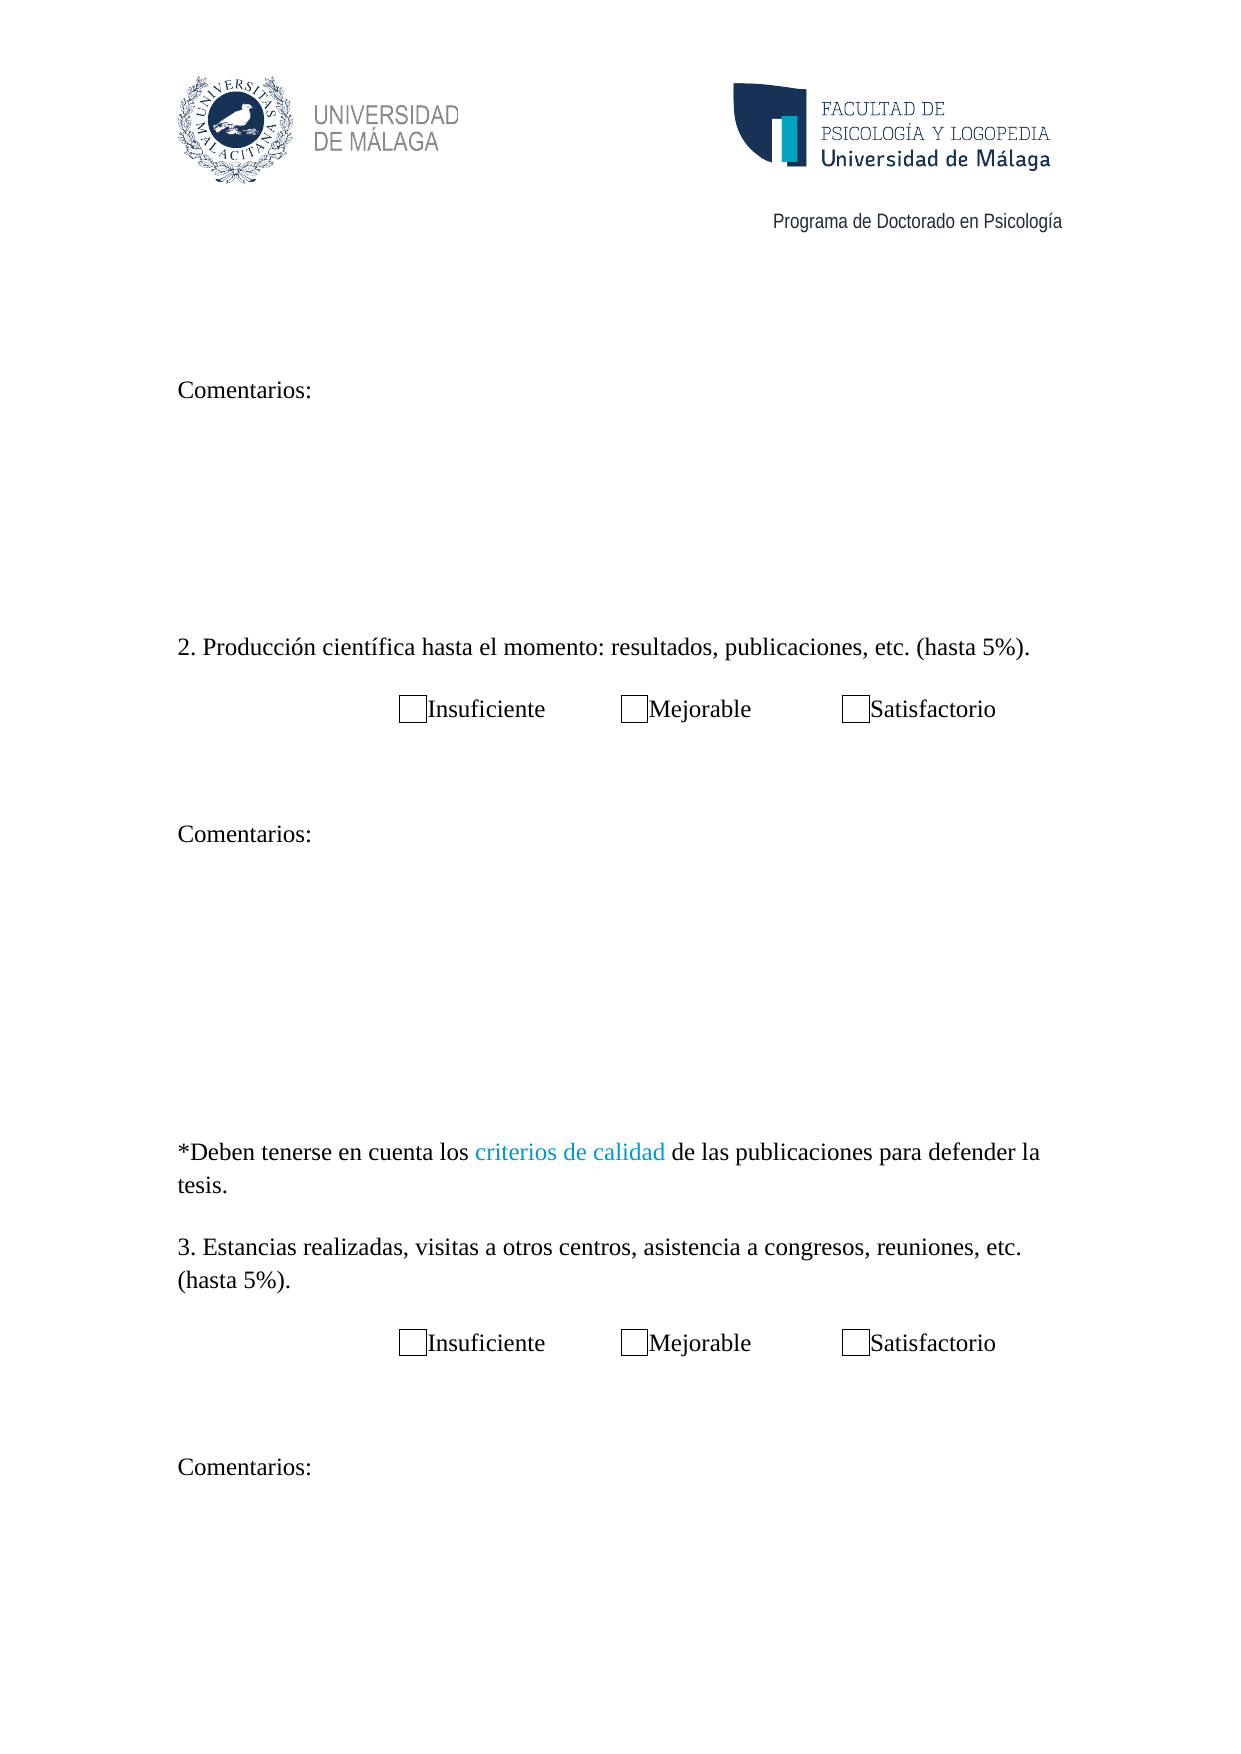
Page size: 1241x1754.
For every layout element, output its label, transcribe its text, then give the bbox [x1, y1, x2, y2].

text 2. Producción científica hasta el momento: resultados, publicaciones, etc. (hasta 5%). [177, 632, 1063, 661]
text Insuficiente Mejorable Satisfactorio [325, 1328, 1063, 1356]
text 3. Estancias realizadas, visitas a otros centros, asistencia a congresos, reuniones, etc. (hasta 5%). [177, 1232, 1063, 1294]
text *Deben tenerse en cuenta los criterios de calidad de las publicaciones para defender la tesis. [177, 1137, 1063, 1199]
text Insuficiente Mejorable Satisfactorio [325, 694, 1063, 723]
picture [727, 73, 1062, 184]
text Comentarios: [177, 1452, 1063, 1481]
text Comentarios: [177, 819, 1063, 847]
picture [177, 76, 458, 184]
text Comentarios: [177, 376, 1063, 404]
